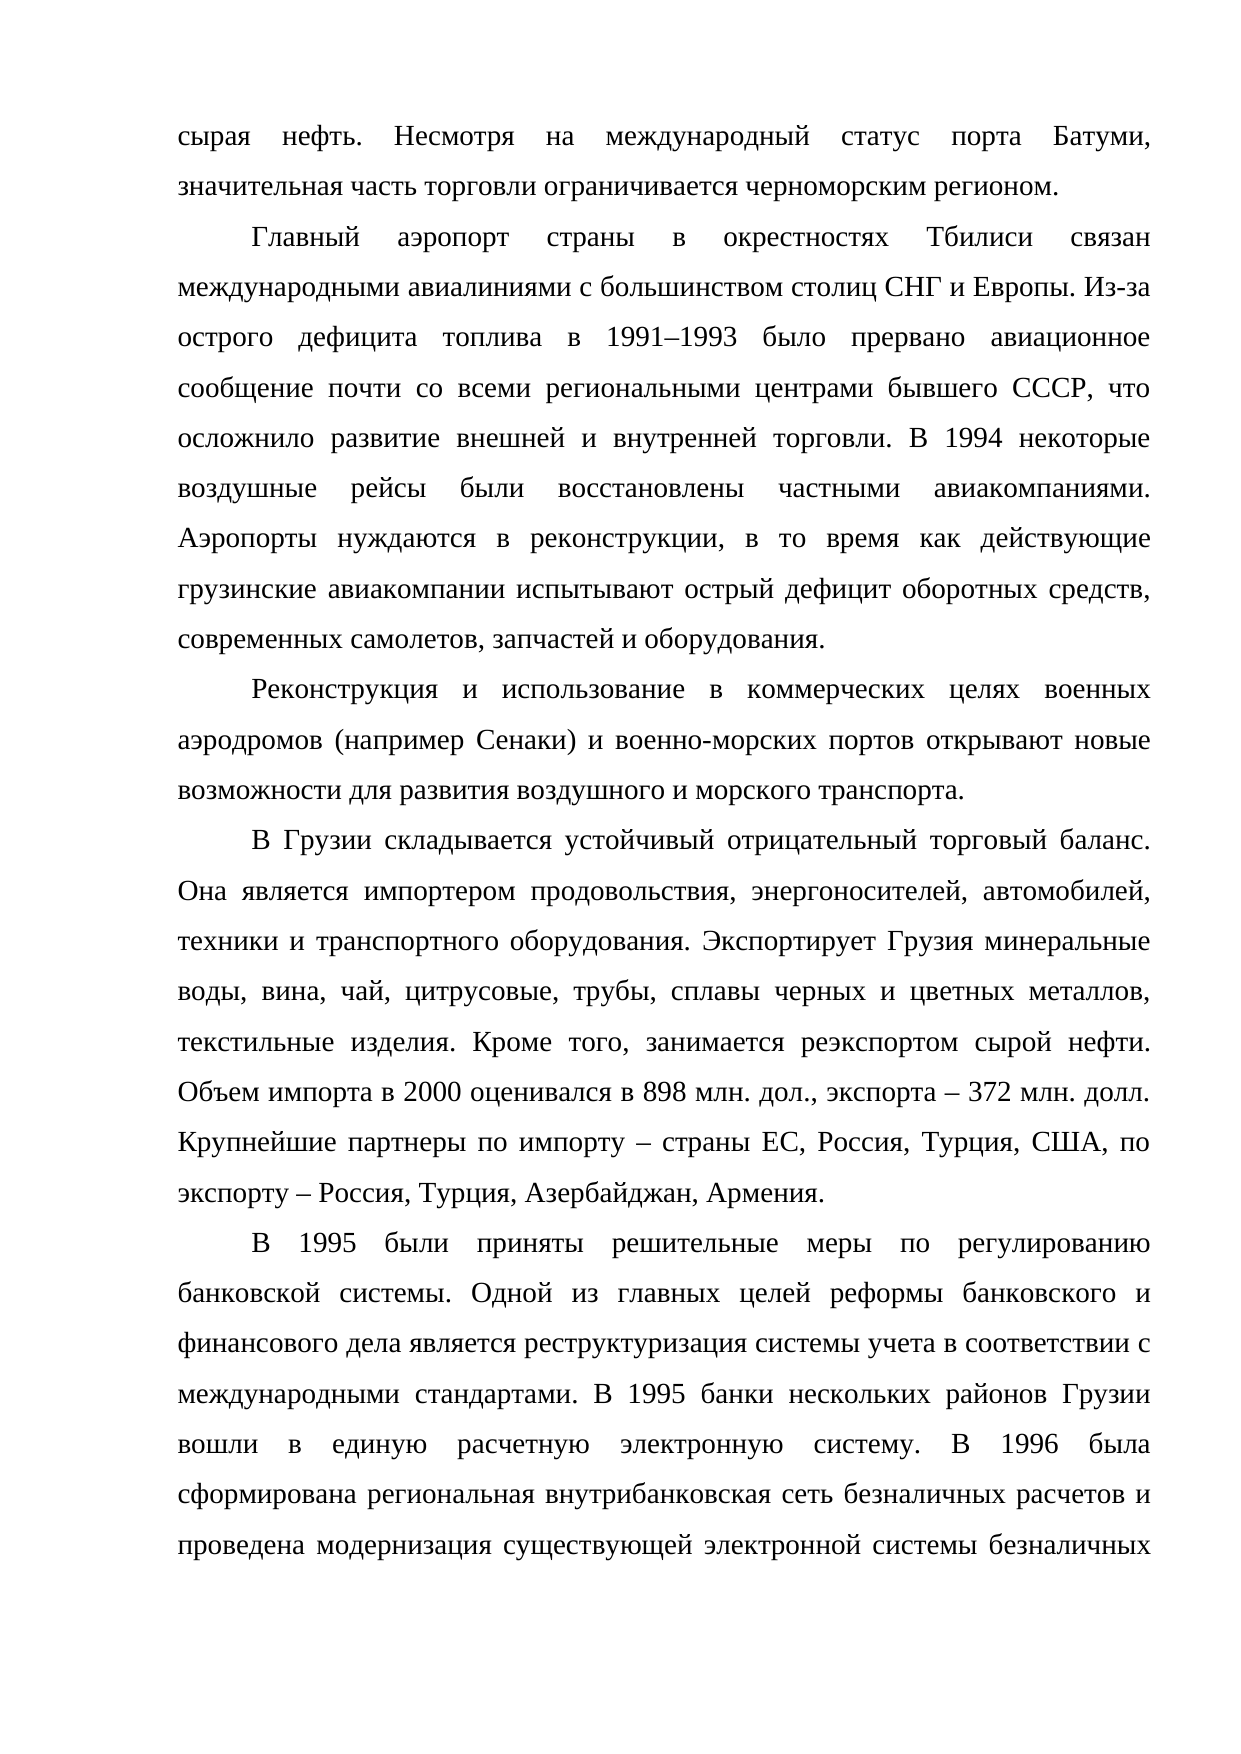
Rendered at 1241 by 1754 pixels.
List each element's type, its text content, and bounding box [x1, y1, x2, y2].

text В Грузии складывается устойчивый отрицательный торговый баланс. Она является импортером продовольствия, энергоносителей, автомобилей, техники и транспортного оборудования. Экспортирует Грузия минеральные воды, вина, чай, цитрусовые, трубы, сплавы черных и цветных металлов, текстильные изделия. Кроме того, занимается реэкспортом сырой нефти. Объем импорта в 2000 оценивался в 898 млн. дол., экспорта – 372 млн. долл. Крупнейшие партнеры по импорту – страны ЕС, Россия, Турция, США, по экспорту – Россия, Турция, Азербайджан, Армения. [177, 822, 1152, 1208]
text Реконструкция и использование в коммерческих целях военных аэродромов (например Сенаки) и военно-морских портов открывают новые возможности для развития воздушного и морского транспорта. [177, 672, 1152, 806]
text Главный аэропорт страны в окрестностях Тбилиси связан международными авиалиниями с большинством столиц СНГ и Европы. Из-за острого дефицита топлива в 1991–1993 было прервано авиационное сообщение почти со всеми региональными центрами бывшего СССР, что осложнило развитие внешней и внутренней торговли. В 1994 некоторые воздушные рейсы были восстановлены частными авиакомпаниями. Аэропорты нуждаются в реконструкции, в то время как действующие грузинские авиакомпании испытывают острый дефицит оборотных средств, современных самолетов, запчастей и оборудования. [177, 219, 1152, 655]
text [177, 118, 1152, 202]
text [177, 1225, 1152, 1560]
